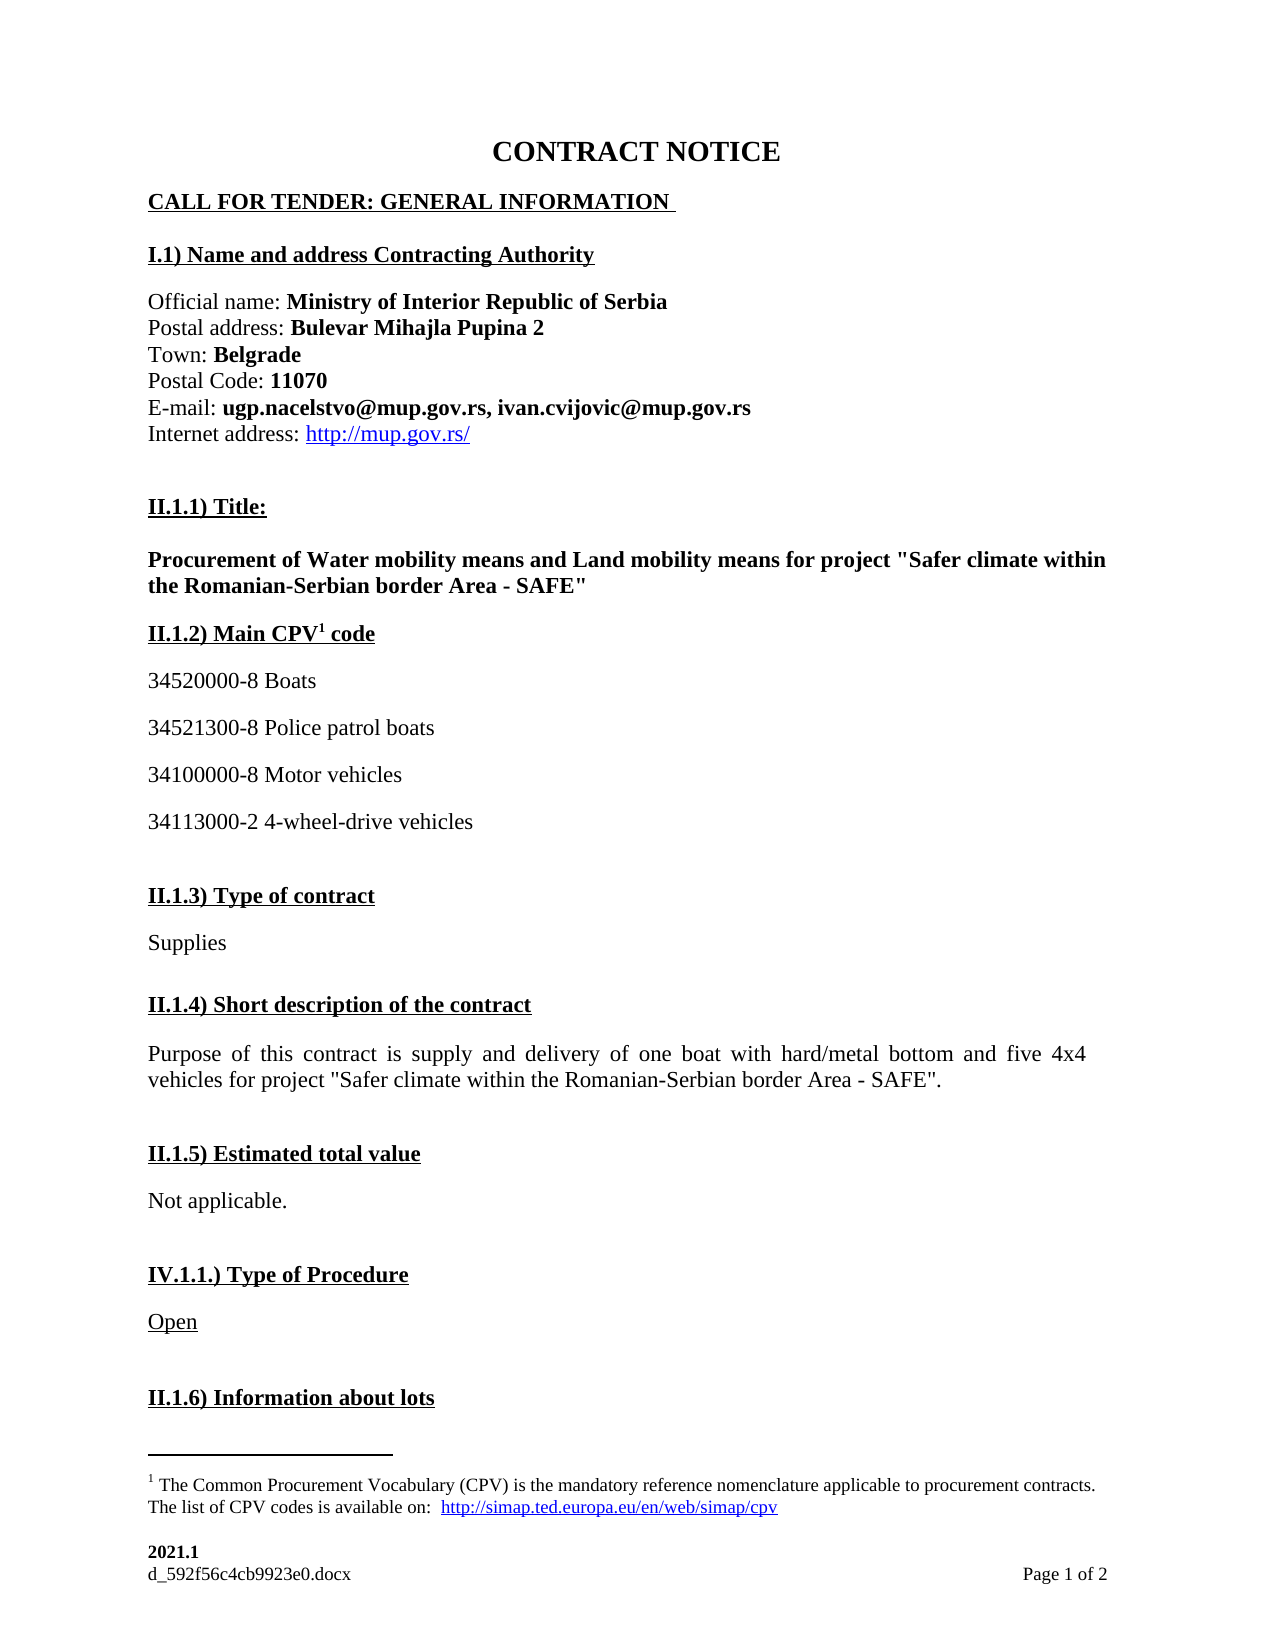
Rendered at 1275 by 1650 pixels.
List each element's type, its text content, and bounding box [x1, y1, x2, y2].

text 34100000-8 Motor vehicles [148, 761, 1125, 788]
text II.1.2) Main CPV code [148, 620, 1125, 646]
text II.1.4) Short description of the contract [148, 991, 1125, 1017]
text IV.1.1.) Type of Procedure [148, 1234, 1125, 1287]
text CALL FOR TENDER: GENERAL INFORMATION I.1) Name and address Contracting Authority [148, 188, 1125, 267]
text Official name: Ministry of Interior Republic of Serbia Postal address: Bulevar Mihajla Pupina 2 Town: Belgrade Postal Code: 11070 E-mail: ugp.nacelstvo@mup.gov.rs, ivan.cvijovic@mup.gov.rs Internet address: http://mup.gov.rs/ [148, 288, 1125, 446]
text II.1.6) Information about lots [148, 1384, 1125, 1410]
text II.1.3) Type of contract [148, 856, 1125, 908]
text II.1.1) Title: Procurement of Water mobility means and Land mobility means for project "Safer climate within the Romanian-Serbian border Area - SAFE" [148, 467, 1125, 599]
text Not applicable. [148, 1187, 1125, 1214]
text 34521300-8 Police patrol boats [148, 714, 1125, 740]
text CONTRACT NOTICE [148, 134, 1125, 167]
text 34520000-8 Boats [148, 667, 1125, 693]
text 34113000-2 4-wheel-drive vehicles [148, 808, 1125, 835]
text Purpose of this contract is supply and delivery of one boat with hard/metal bottom and five 4x4 vehicles for project "Safer climate within the Romanian-Serbian border Area - SAFE". [148, 1040, 1087, 1093]
text Open [148, 1308, 1125, 1363]
text II.1.5) Estimated total value [148, 1114, 1125, 1166]
text Supplies [148, 929, 1087, 956]
